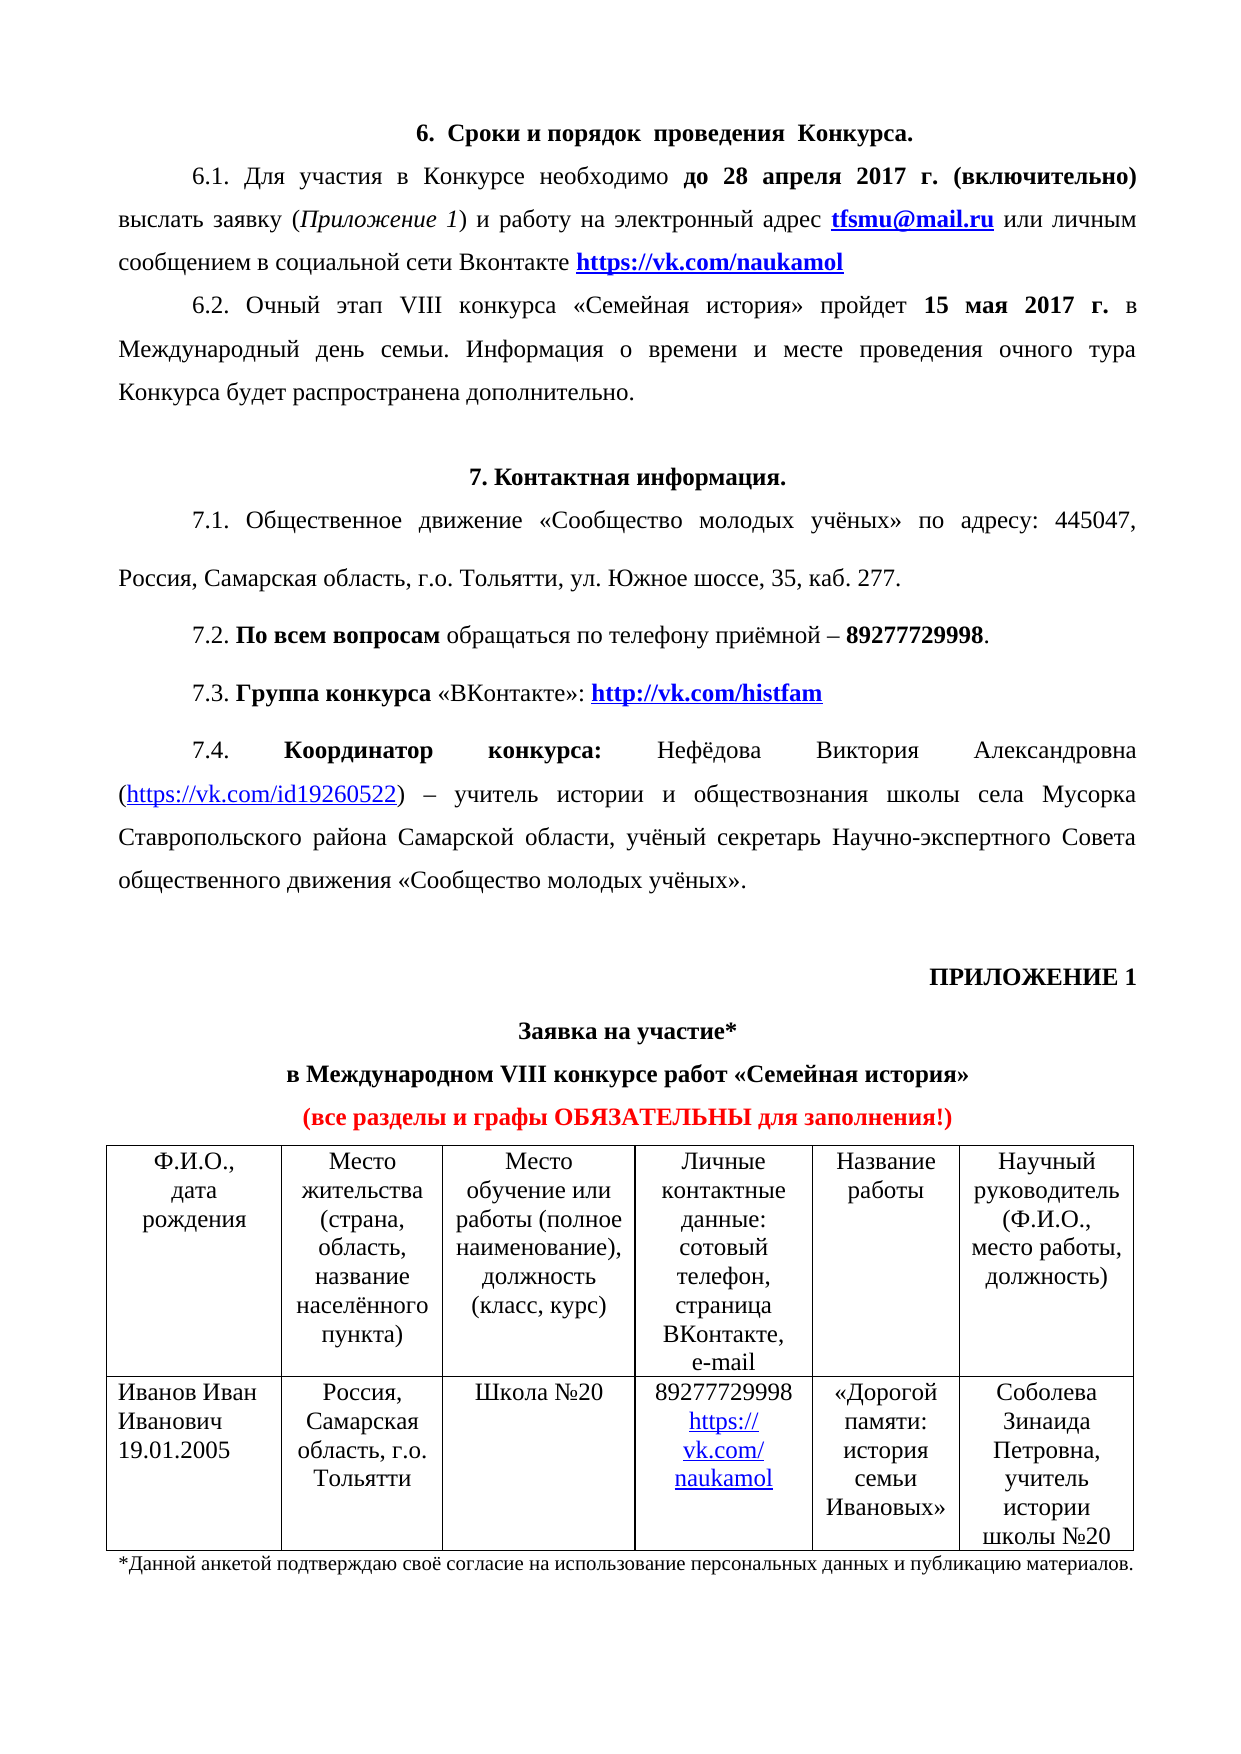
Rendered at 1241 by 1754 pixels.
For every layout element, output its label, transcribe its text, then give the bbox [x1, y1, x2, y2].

text Заявка на участие* [118, 1016, 1137, 1044]
text 6.1. Для участия в Конкурсе необходимо до 28 апреля 2017 г. (включительно) выслать заявку (Приложение 1) и работу на электронный адрес tfsmu@mail.ru или личным сообщением в социальной сети Вконтакте https://vk.com/naukamol [118, 161, 1137, 276]
text в Международном VIII конкурсе работ «Семейная история» [118, 1059, 1137, 1088]
text 7.2. По всем вопросам обращаться по телефону приёмной – 89277729998. [118, 621, 1137, 649]
table_cell «Дорогой памяти: история семьи Ивановых» [813, 1377, 959, 1550]
text ПРИЛОЖЕНИЕ 1 [118, 962, 1137, 991]
table_cell Россия, Самарская область, г.о. Тольятти [282, 1377, 442, 1550]
text (все разделы и графы ОБЯЗАТЕЛЬНЫ для заполнения!) [118, 1102, 1137, 1131]
table_cell Соболева Зинаида Петровна, учитель истории школы №20 [960, 1377, 1133, 1550]
table_header Личные контактные данные: сотовый телефон, страница ВКонтакте, e-mail [636, 1146, 812, 1376]
text 6. Сроки и порядок проведения Конкурса. [118, 118, 1137, 147]
table_header Научный руководитель (Ф.И.О., место работы, должность) [960, 1146, 1133, 1376]
text 6.2. Очный этап VIII конкурса «Семейная история» пройдет 15 мая 2017 г. в Международный день семьи. Информация о времени и месте проведения очного тура Конкурса будет распространена дополнительно. [118, 291, 1137, 406]
table_cell Иванов Иван Иванович 19.01.2005 [107, 1377, 281, 1550]
text 7.4. Координатор конкурса: Нефёдова Виктория Александровна (https://vk.com/id19260522) – учитель истории и обществознания школы села Мусорка Ставропольского района Самарской области, учёный секретарь Научно-экспертного Совета общественного движения «Сообщество молодых учёных». [118, 736, 1137, 894]
text 7. Контактная информация. [118, 462, 1137, 491]
table_header Название работы [813, 1146, 959, 1376]
text *Данной анкетой подтверждаю своё согласие на использование персональных данных и публикацию материалов. [118, 1551, 1137, 1575]
table_header Место обучение или работы (полное наименование), должность (класс, курс) [443, 1146, 634, 1376]
table_header Место жительства (страна, область, название населённого пункта) [282, 1146, 442, 1376]
table_header Ф.И.О., дата рождения [107, 1146, 281, 1376]
table_cell Школа №20 [443, 1377, 634, 1550]
table_cell 89277729998 https://vk.com/naukamol [636, 1377, 812, 1550]
text 7.3. Группа конкурса «ВКонтакте»: http://vk.com/histfam [118, 678, 1137, 707]
text 7.1. Общественное движение «Сообщество молодых учёных» по адресу: 445047, Россия, Самарская область, г.о. Тольятти, ул. Южное шоссе, 35, каб. 277. [118, 506, 1137, 592]
